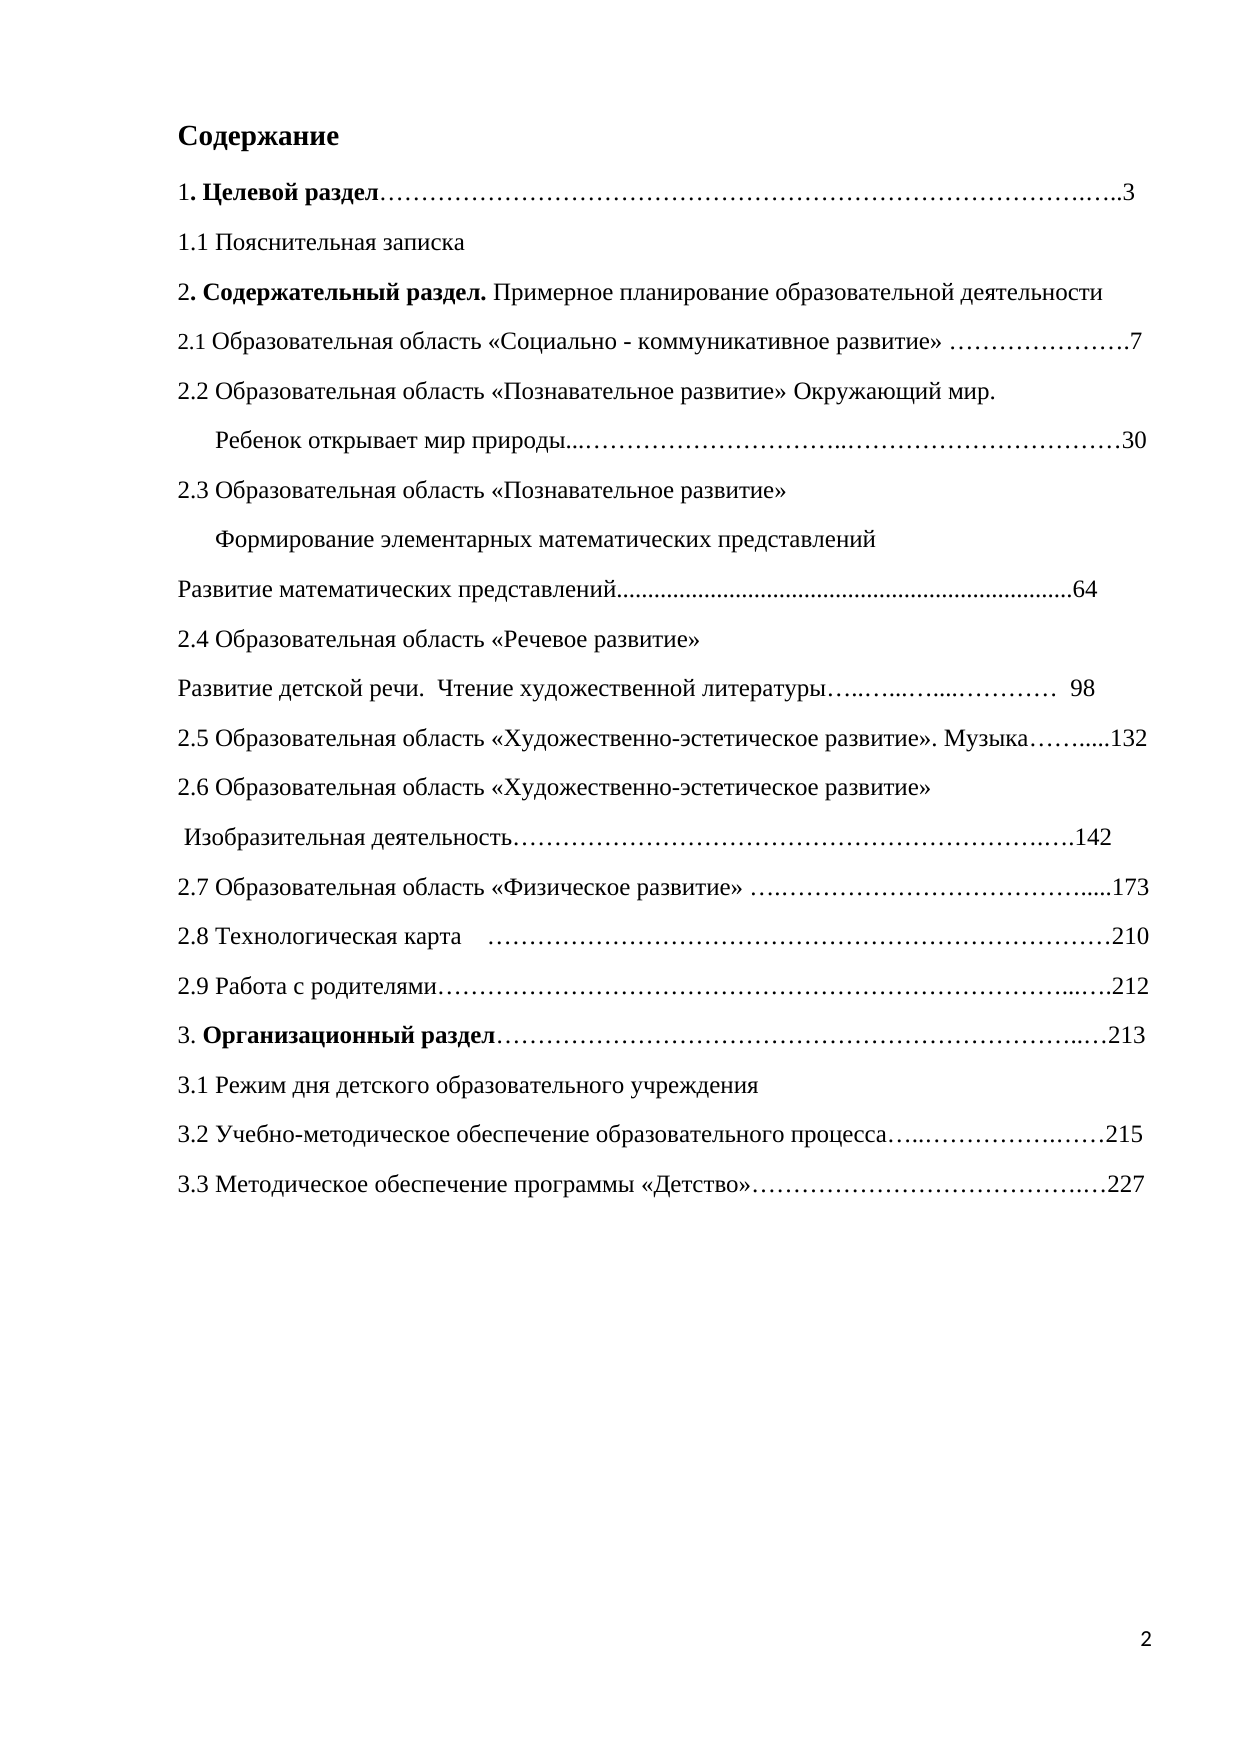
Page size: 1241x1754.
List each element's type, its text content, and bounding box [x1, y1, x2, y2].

text Развитие математических представлений.........................................................................64 [177, 574, 1152, 603]
text Ребенок открывает мир природы...…………………………..……………………………30 [177, 425, 1152, 454]
text 1. Целевой раздел………………………………………………………………………….…..3 [177, 177, 1152, 206]
text 2. Содержательный раздел. Примерное планирование образовательной деятельности [177, 277, 1152, 305]
text 2.5 Образовательная область «Художественно-эстетическое развитие». Музыка…….....132 [177, 723, 1152, 752]
text 2.9 Работа с родителями…………………………………………………………………...….212 [177, 971, 1152, 999]
text 1.1 Пояснительная записка [177, 227, 1152, 256]
text Содержание [177, 118, 1152, 152]
text 3. Организационный раздел……………………………………………………………..…213 [177, 1020, 1152, 1049]
text Развитие детской речи. Чтение художественной литературы…..…...…....………… 98 [177, 673, 1152, 702]
text 2.3 Образовательная область «Познавательное развитие» [177, 475, 1152, 504]
text 2.4 Образовательная область «Речевое развитие» [177, 624, 1152, 652]
text Изобразительная деятельность……………………………………………………….….142 [177, 822, 1152, 851]
text 3.2 Учебно-методическое обеспечение образовательного процесса…..…………….……215 [177, 1119, 1152, 1148]
text 2.7 Образовательная область «Физическое развитие» ….……………………………….....173 [177, 872, 1152, 900]
text 2.6 Образовательная область «Художественно-эстетическое развитие» [177, 772, 1152, 801]
text 3.3 Методическое обеспечение программы «Детство»………………………………….…227 [177, 1169, 1152, 1198]
text 2.8 Технологическая карта …………………………………………………………………210 [177, 921, 1152, 950]
text 2.2 Образовательная область «Познавательное развитие» Окружающий мир. [177, 376, 1152, 404]
text 2.1 Образовательная область «Социально - коммуникативное развитие» ………………….7 [177, 326, 1152, 355]
text 3.1 Режим дня детского образовательного учреждения [177, 1070, 1152, 1099]
text Формирование элементарных математических представлений [177, 524, 1152, 553]
